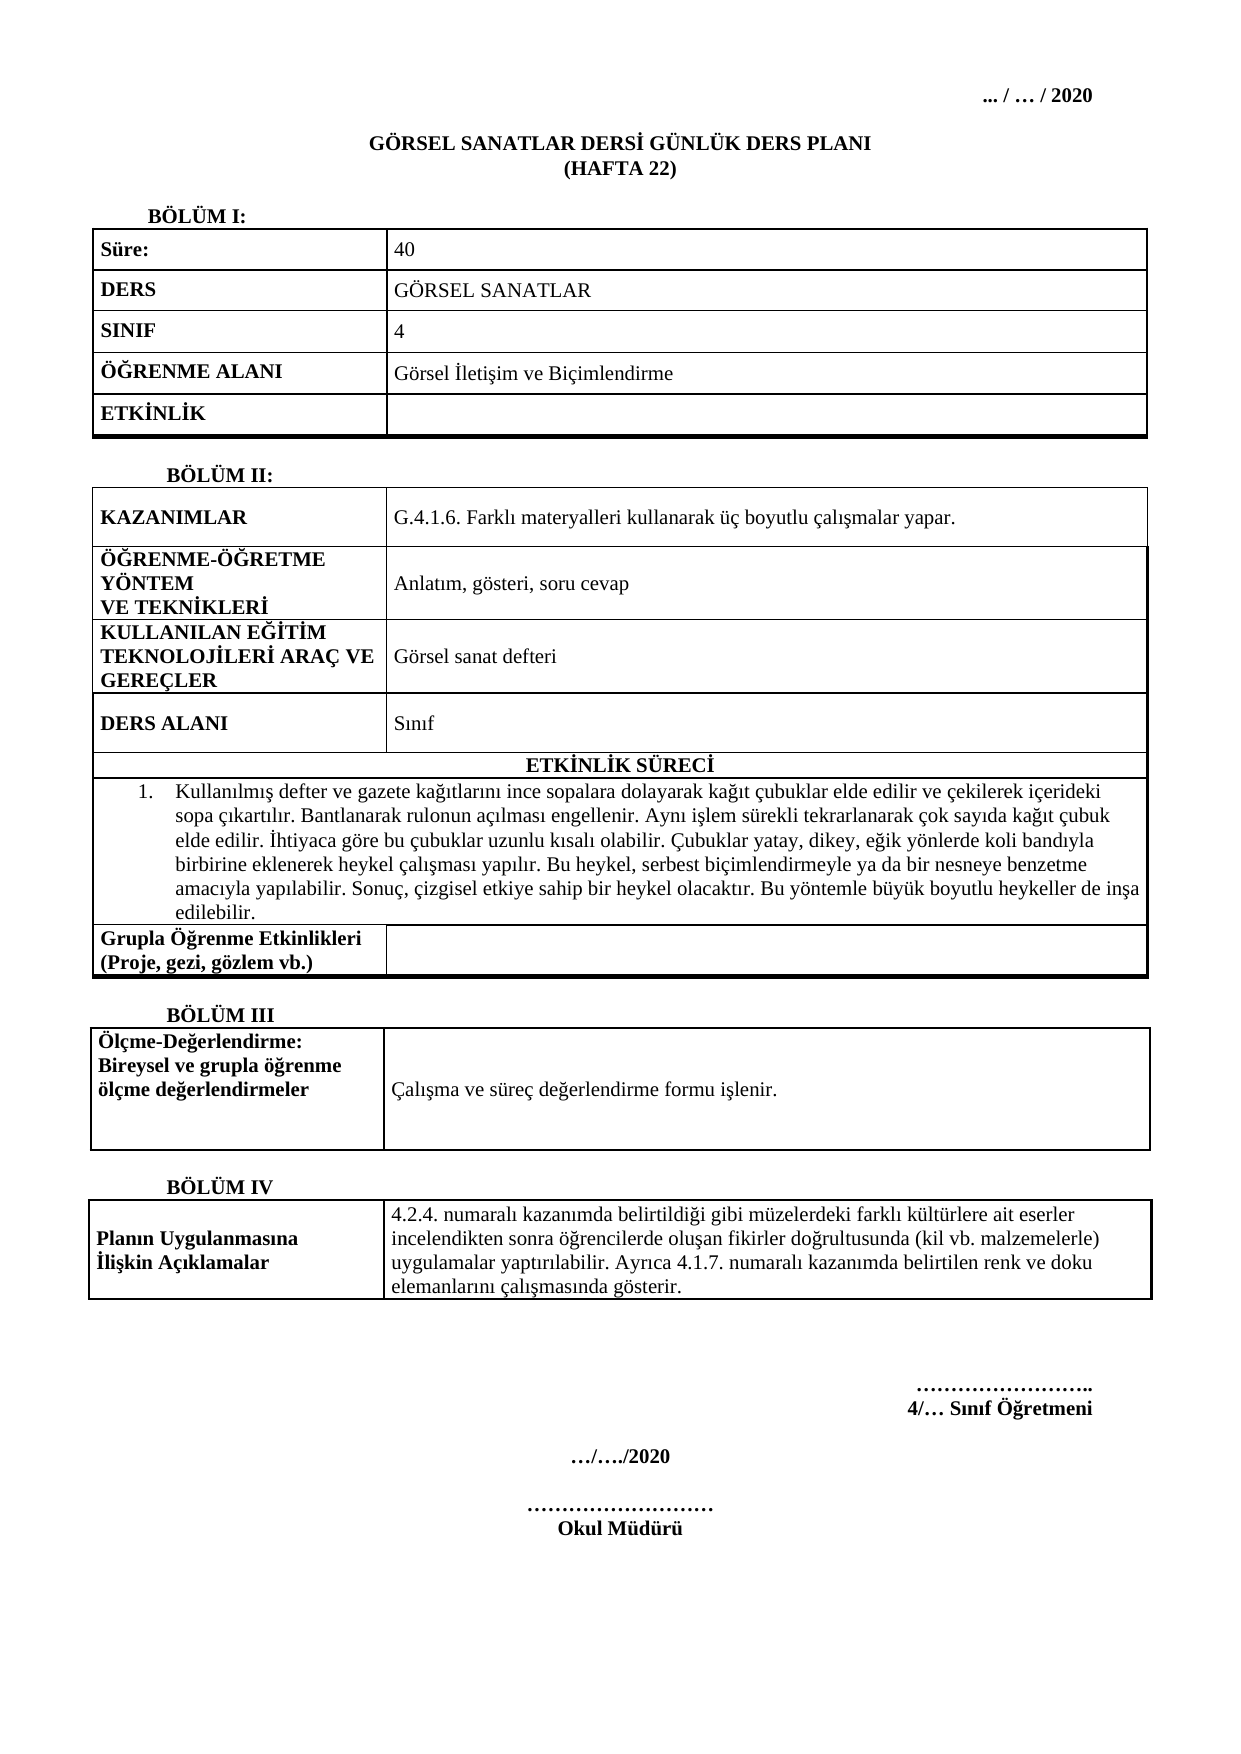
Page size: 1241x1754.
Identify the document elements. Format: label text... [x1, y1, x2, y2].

subtitle BÖLÜM III [148, 1003, 1093, 1027]
text GÖRSEL SANATLAR DERSİ GÜNLÜK DERS PLANI [148, 131, 1093, 155]
table_cell [387, 926, 1146, 974]
table_cell ETKİNLİK [94, 395, 386, 434]
text Okul Müdürü [148, 1516, 1093, 1540]
table_cell GÖRSEL SANATLAR [388, 271, 1146, 310]
table_cell DERS ALANI [94, 694, 386, 752]
table_cell Görsel sanat defteri [387, 620, 1146, 692]
table_cell SINIF [94, 311, 386, 352]
text ……………………… [148, 1492, 1093, 1516]
table_header G.4.1.6. Farklı materyalleri kullanarak üç boyutlu çalışmalar yapar. [387, 488, 1147, 546]
table_cell ETKİNLİK SÜRECİ [94, 753, 1146, 777]
text 4/… Sınıf Öğretmeni [148, 1396, 1093, 1420]
table_cell DERS [94, 271, 386, 310]
table_cell Anlatım, gösteri, soru cevap [387, 547, 1146, 619]
table_cell [388, 395, 1146, 434]
table_cell Görsel İletişim ve Biçimlendirme [388, 353, 1146, 393]
table_header Planın Uygulanmasına İlişkin Açıklamalar [90, 1201, 383, 1298]
table_cell KULLANILAN EĞİTİM TEKNOLOJİLERİ ARAÇ VE GEREÇLER [93, 620, 386, 692]
text (HAFTA 22) [148, 155, 1093, 179]
text …/…./2020 [148, 1444, 1093, 1468]
table_header 40 [388, 230, 1146, 269]
table_header 4.2.4. numaralı kazanımda belirtildiği gibi müzelerdeki farklı kültürlere ait eserler incelendikten sonra öğrencilerde oluşan fikirler doğrultusunda (kil vb. malzemelerle) uygulamalar yaptırılabilir. Ayrıca 4.1.7. numaralı kazanımda belirtilen renk ve doku elemanlarını çalışmasında gösterir. [385, 1201, 1150, 1298]
table_header Süre: [94, 230, 386, 269]
table_header Çalışma ve süreç değerlendirme formu işlenir. [385, 1029, 1149, 1149]
text …………………….. [148, 1372, 1093, 1396]
text BÖLÜM II: [148, 463, 1093, 487]
table_header Ölçme-Değerlendirme: Bireysel ve grupla öğrenme ölçme değerlendirmeler [92, 1029, 383, 1149]
table_header KAZANIMLAR [93, 488, 386, 546]
table_cell ÖĞRENME ALANI [94, 353, 386, 393]
table_cell Sınıf [387, 694, 1146, 752]
table_cell Kullanılmış defter ve gazete kağıtlarını ince sopalara dolayarak kağıt çubuklar elde edilir ve çekilerek içerideki sopa çıkartılır. Bantlanarak rulonun açılması engellenir. Aynı işlem sürekli tekrarlanarak çok sayıda kağıt çubuk elde edilir. İhtiyaca göre bu çubuklar uzunlu kısalı olabilir. Çubuklar yatay, dikey, eğik yönlerde koli bandıyla birbirine eklenerek heykel çalışması yapılır. Bu heykel, serbest biçimlendirmeyle ya da bir nesneye benzetme amacıyla yapılabilir. Sonuç, çizgisel etkiye sahip bir heykel olacaktır. Bu yöntemle büyük boyutlu heykeller de inşa edilebilir. [94, 779, 1146, 924]
subtitle BÖLÜM IV [148, 1175, 1093, 1199]
text BÖLÜM I: [148, 203, 1093, 228]
table_cell ÖĞRENME-ÖĞRETME YÖNTEM VE TEKNİKLERİ [93, 547, 386, 619]
table_cell 4 [388, 311, 1146, 352]
text ... / … / 2020 [148, 83, 1093, 107]
table_cell Grupla Öğrenme Etkinlikleri (Proje, gezi, gözlem vb.) [94, 925, 386, 974]
